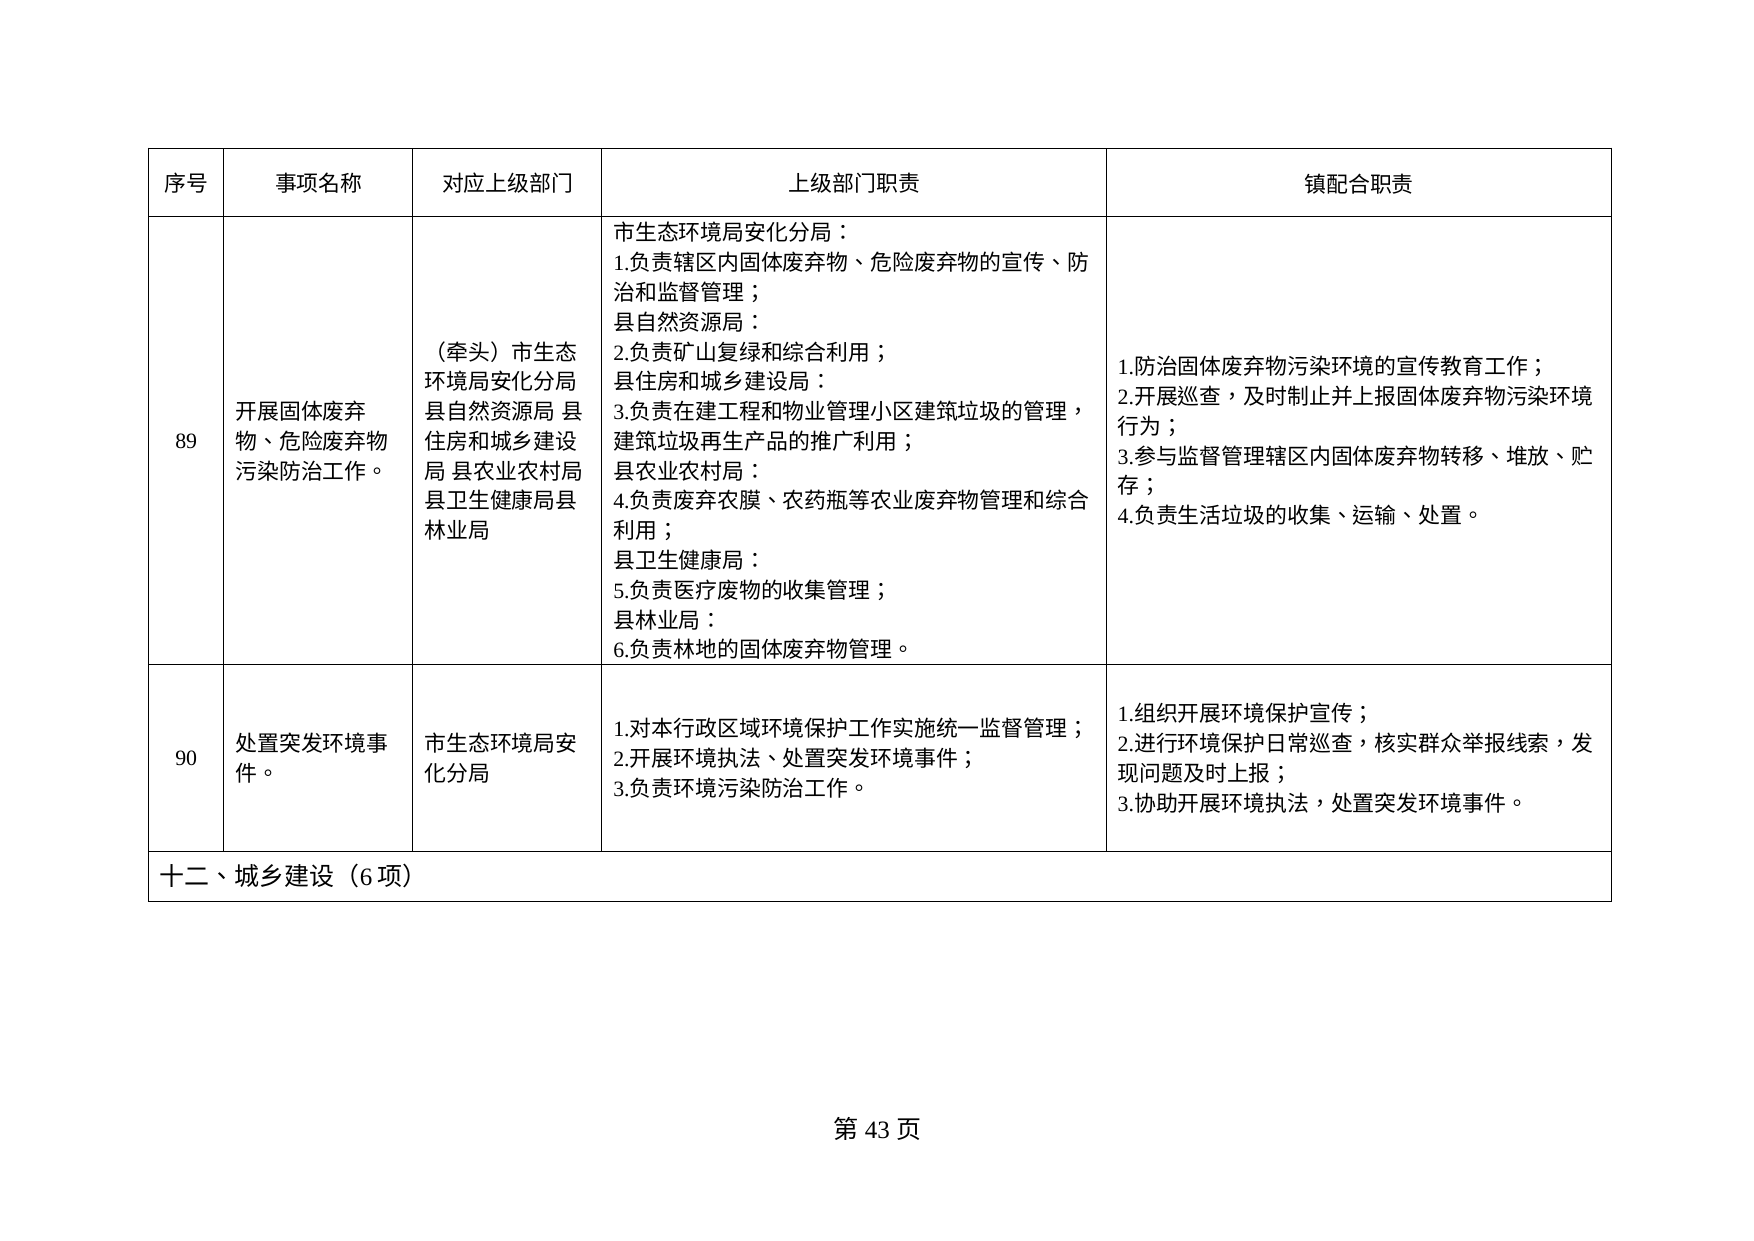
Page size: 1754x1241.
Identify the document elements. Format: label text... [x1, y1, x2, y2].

table_cell 处置突发环境事件。 [224, 665, 412, 851]
table_cell 90 [149, 665, 223, 851]
table_header 镇配合职责 [1107, 149, 1611, 216]
table_header 对应上级部门 [413, 149, 601, 216]
table_cell 89 [149, 217, 223, 664]
table_header 上级部门职责 [602, 149, 1106, 216]
table_cell 1.组织开展环境保护宣传； 2.进行环境保护日常巡查，核实群众举报线索，发现问题及时上报； 3.协助开展环境执法，处置突发环境事件。 [1107, 665, 1611, 851]
table_header 序号 [149, 149, 223, 216]
table_cell 1.防治固体废弃物污染环境的宣传教育工作； 2.开展巡查，及时制止并上报固体废弃物污染环境行为； 3.参与监督管理辖区内固体废弃物转移、堆放、贮存； 4.负责生活垃圾的收集、运输、处置。 [1107, 217, 1611, 664]
table_cell 市生态环境局安化分局 [413, 665, 601, 851]
table_cell 开展固体废弃物、危险废弃物污染防治工作。 [224, 217, 412, 664]
table_cell 市生态环境局安化分局： 1.负责辖区内固体废弃物、危险废弃物的宣传、防治和监督管理； 县自然资源局： 2.负责矿山复绿和综合利用； 县住房和城乡建设局： 3.负责在建工程和物业管理小区建筑垃圾的管理，建筑垃圾再生产品的推广利用； 县农业农村局： 4.负责废弃农膜、农药瓶等农业废弃物管理和综合利用； 县卫生健康局： 5.负责医疗废物的收集管理； 县林业局： 6.负责林地的固体废弃物管理。 [602, 217, 1106, 664]
table_header 事项名称 [224, 149, 412, 216]
table_cell 1.对本行政区域环境保护工作实施统一监督管理； 2.开展环境执法、处置突发环境事件； 3.负责环境污染防治工作。 [602, 665, 1106, 851]
table_cell （牵头）市生态环境局安化分局 县自然资源局 县住房和城乡建设局 县农业农村局 县卫生健康局县林业局 [413, 217, 601, 664]
table_cell 十二、城乡建设（6项） [149, 852, 1611, 901]
